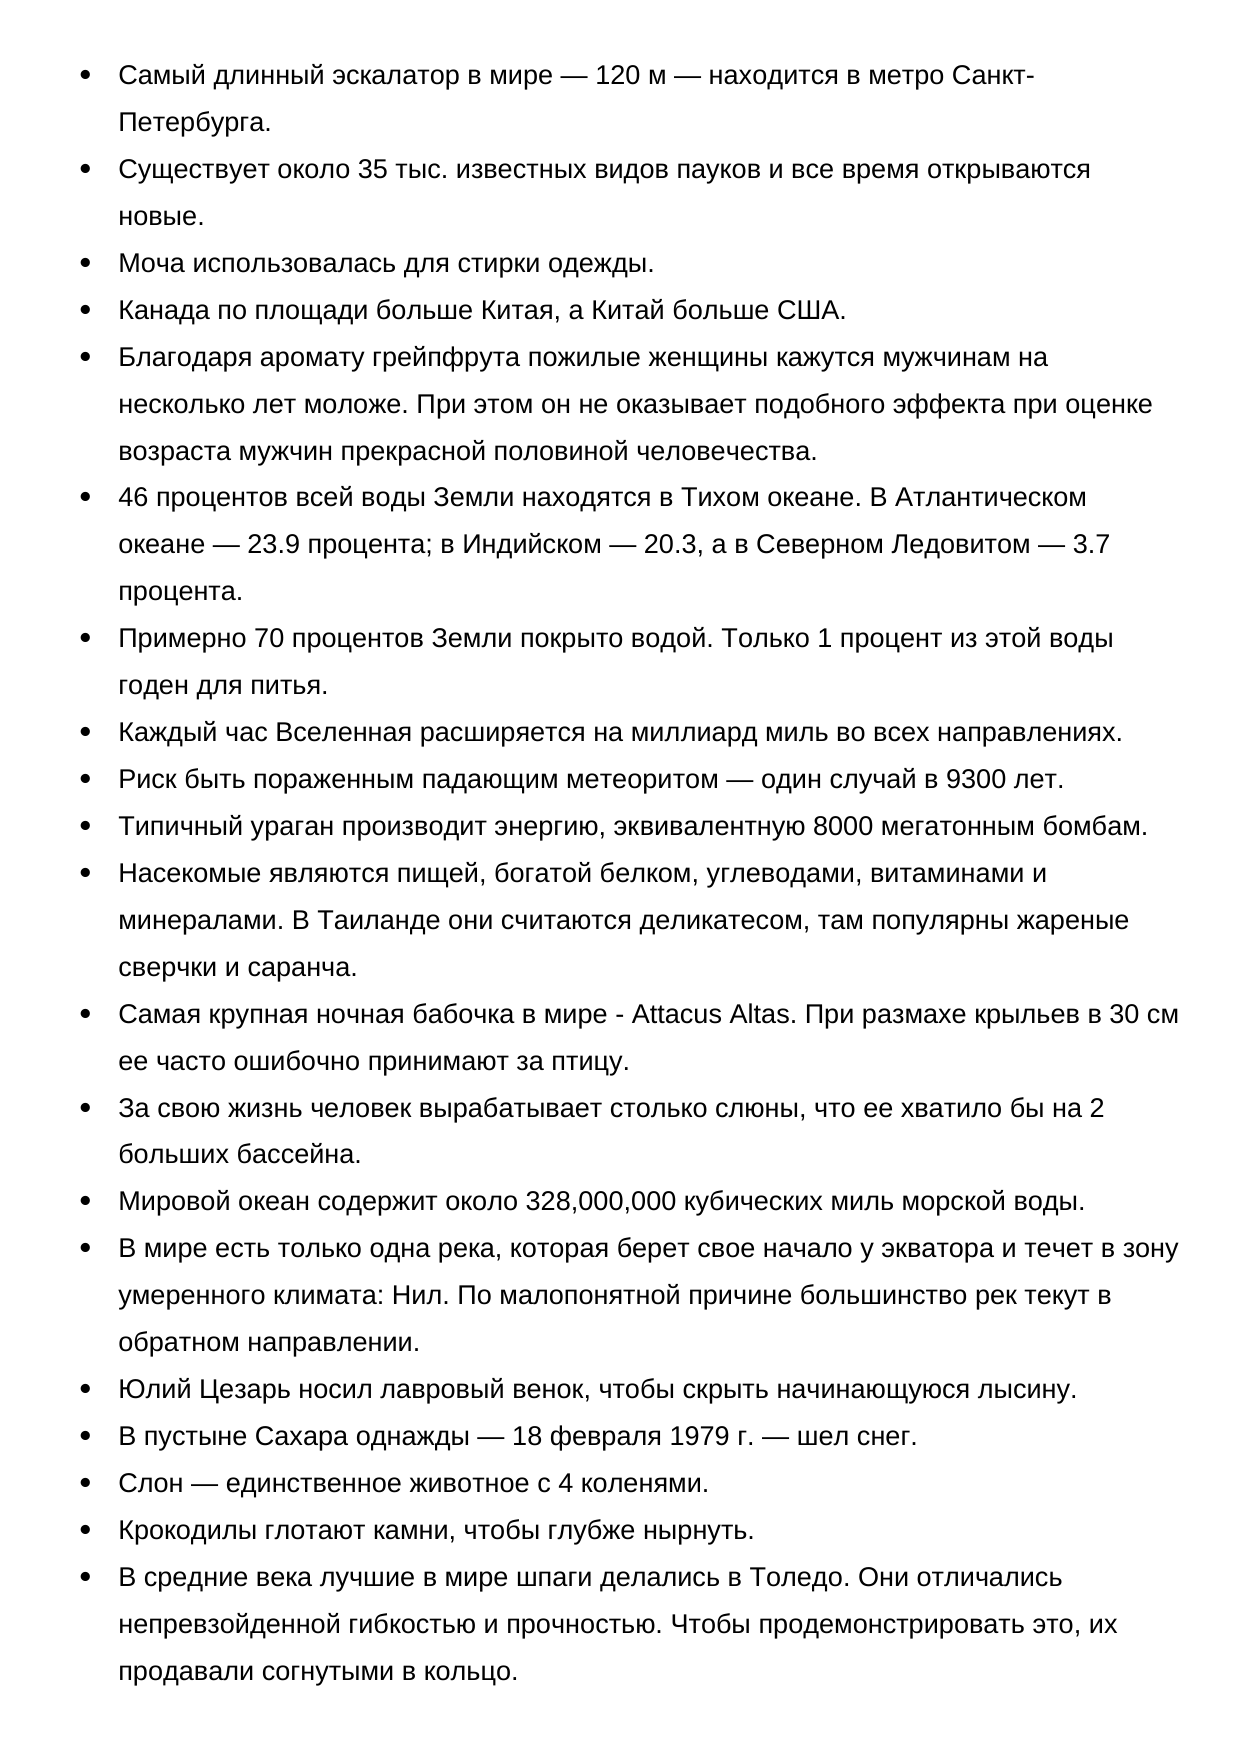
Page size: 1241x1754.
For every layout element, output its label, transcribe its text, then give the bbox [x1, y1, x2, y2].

list В пустыне Сахара однажды — 18 февраля 1979 г. — шел снег. [81, 1420, 1181, 1451]
list За свою жизнь человек вырабатывает столько слюны, что ее хватило бы на 2 больших бассейна. [81, 1092, 1181, 1170]
list В мире есть только одна река, которая берет свое начало у экватора и течет в зону умеренного климата: Нил. По малопонятной причине большинство рек текут в обратном направлении. [81, 1232, 1181, 1357]
list Самая крупная ночная бабочка в мире - Attacus Altas. При размахе крыльев в 30 см ее часто ошибочно принимают за птицу. [81, 998, 1181, 1076]
list Каждый час Вселенная расширяется на миллиард миль во всех направлениях. [81, 716, 1181, 747]
list Насекомые являются пищей, богатой белком, углеводами, витаминами и минералами. В Таиланде они считаются деликатесом, там популярны жареные сверчки и саранча. [81, 857, 1181, 982]
list 46 процентов всей воды Земли находятся в Тихом океане. В Атлантическом океане — 23.9 процента; в Индийском — 20.3, а в Северном Ледовитом — 3.7 процента. [81, 481, 1181, 607]
list Типичный ураган производит энергию, эквивалентную 8000 мегатонным бомбам. [81, 810, 1181, 841]
list Существует около 35 тыс. известных видов пауков и все время открываются новые. [81, 153, 1181, 231]
list Моча использовалась для стирки одежды. [81, 247, 1181, 278]
list Мировой океан содержит около 328,000,000 кубических миль морской воды. [81, 1185, 1181, 1217]
list Благодаря аромату грейпфрута пожилые женщины кажутся мужчинам на несколько лет моложе. При этом он не оказывает подобного эффекта при оценке возраста мужчин прекрасной половиной человечества. [81, 341, 1181, 466]
list Крокодилы глотают камни, чтобы глубже нырнуть. [81, 1514, 1181, 1545]
list Самый длинный эскалатор в мире — 120 м — находится в метро Санкт-Петербурга. [81, 59, 1181, 137]
list Слон — единственное животное с 4 коленями. [81, 1467, 1181, 1498]
list Юлий Цезарь носил лавровый венок, чтобы скрыть начинающуюся лысину. [81, 1373, 1181, 1404]
list Риск быть пораженным падающим метеоритом — один случай в 9300 лет. [81, 763, 1181, 794]
list Канада по площади больше Китая, а Китай больше США. [81, 294, 1181, 325]
list Примерно 70 процентов Земли покрыто водой. Только 1 процент из этой воды годен для питья. [81, 622, 1181, 700]
list В средние века лучшие в мире шпаги делались в Толедо. Они отличались непревзойденной гибкостью и прочностью. Чтобы продемонстрировать это, их продавали согнутыми в кольцо. [81, 1561, 1181, 1686]
